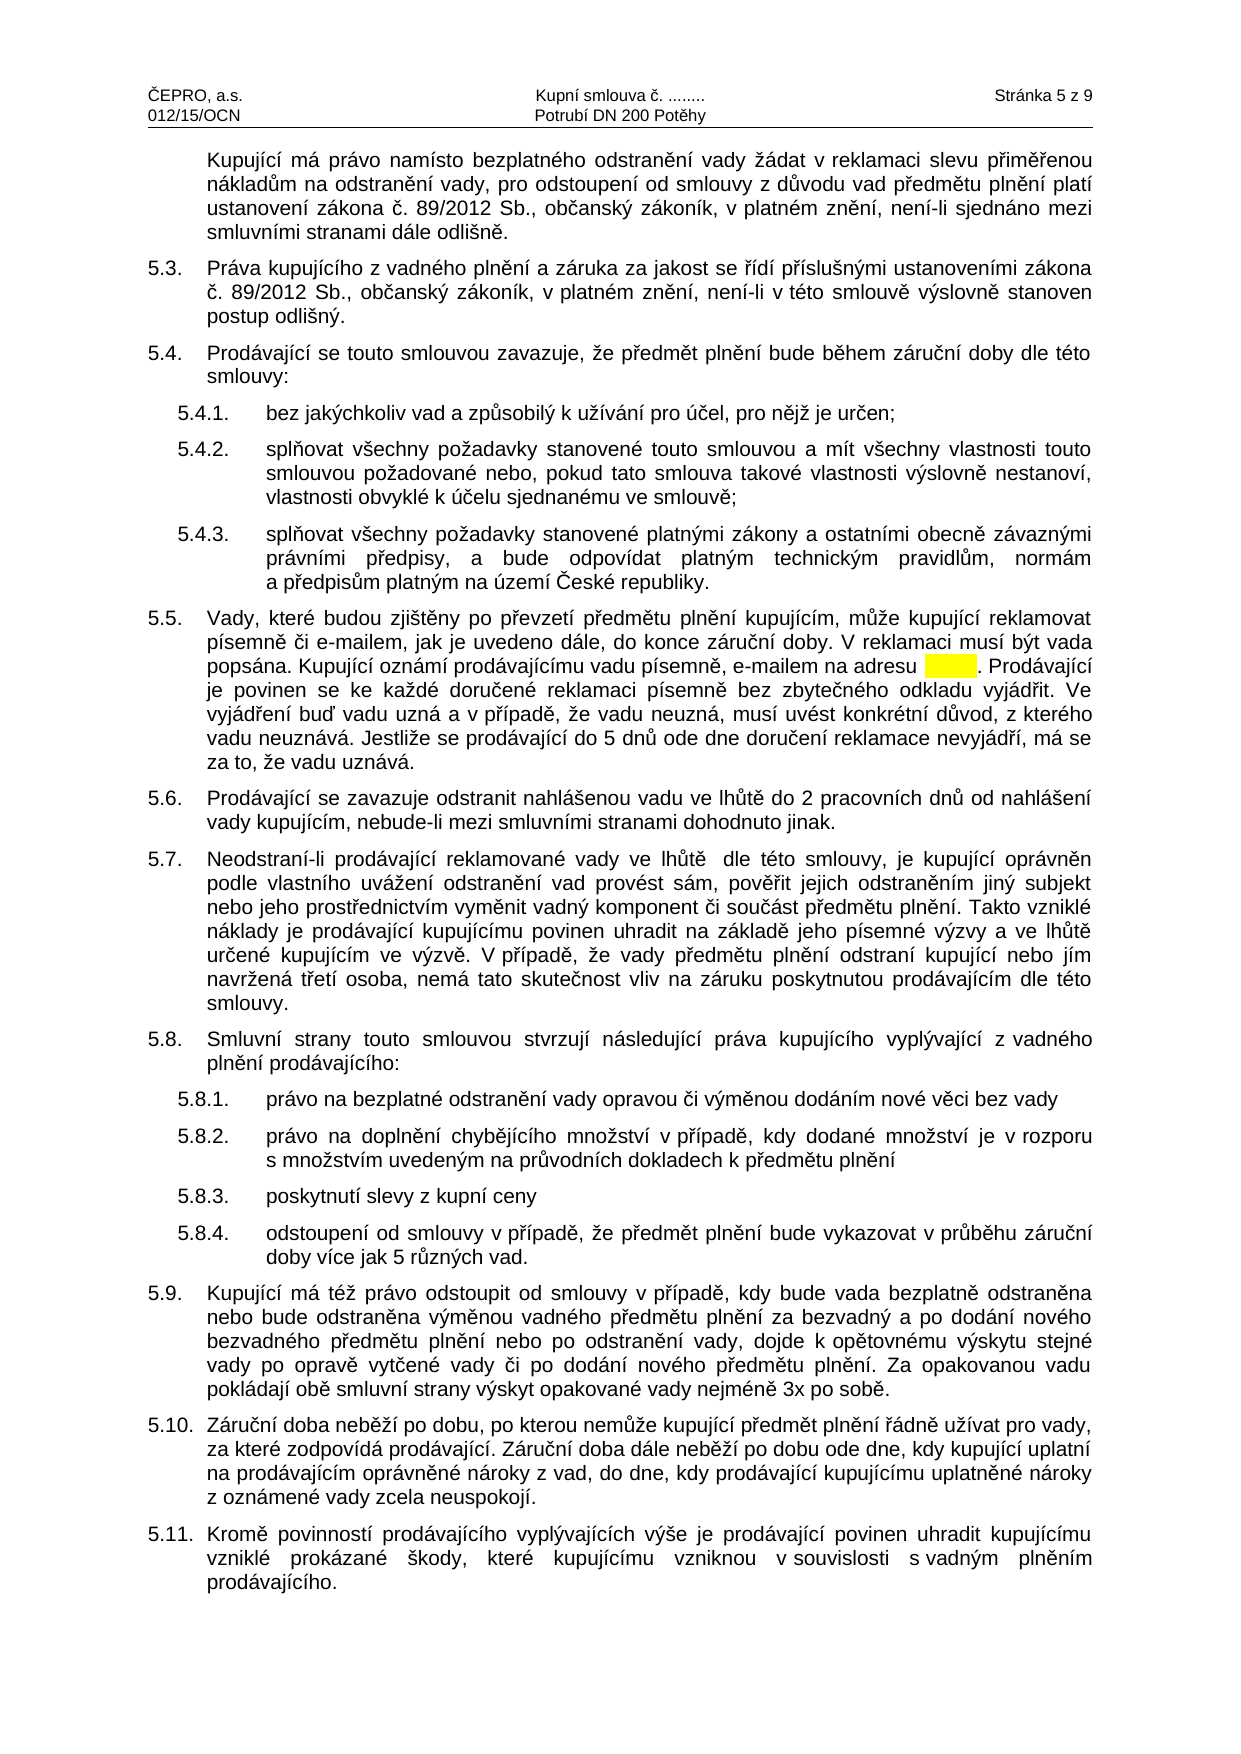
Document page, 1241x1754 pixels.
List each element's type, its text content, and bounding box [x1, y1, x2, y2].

text Prodávající se zavazuje odstranit nahlášenou vadu ve lhůtě do 2 pracovních dnů od nahlášení vady kupujícím, nebude-li mezi smluvními stranami dohodnuto jinak. [148, 786, 1093, 834]
text Kupující má též právo odstoupit od smlouvy v případě, kdy bude vada bezplatně odstraněna nebo bude odstraněna výměnou vadného předmětu plnění za bezvadný a po dodání nového bezvadného předmětu plnění nebo po odstranění vady, dojde k opětovnému výskytu stejné vady po opravě vytčené vady či po dodání nového předmětu plnění. Za opakovanou vadu pokládají obě smluvní strany výskyt opakované vady nejméně 3x po sobě. [148, 1281, 1093, 1401]
text Neodstraní-li prodávající reklamované vady ve lhůtě dle této smlouvy, je kupující oprávněn podle vlastního uvážení odstranění vad provést sám, pověřit jejich odstraněním jiný subjekt nebo jeho prostřednictvím vyměnit vadný komponent či součást předmětu plnění. Takto vzniklé náklady je prodávající kupujícímu povinen uhradit na základě jeho písemné výzvy a ve lhůtě určené kupujícím ve výzvě. V případě, že vady předmětu plnění odstraní kupující nebo jím navržená třetí osoba, nemá tato skutečnost vliv na záruku poskytnutou prodávajícím dle této smlouvy. [148, 847, 1093, 1014]
text odstoupení od smlouvy v případě, že předmět plnění bude vykazovat v průběhu záruční doby více jak 5 různých vad. [177, 1221, 1093, 1268]
text Vady, které budou zjištěny po převzetí předmětu plnění kupujícím, může kupující reklamovat písemně či e-mailem, jak je uvedeno dále, do konce záruční doby. V reklamaci musí být vada popsána. Kupující oznámí prodávajícímu vadu písemně, e-mailem na adresu . Prodávající je povinen se ke každé doručené reklamaci písemně bez zbytečného odkladu vyjádřit. Ve vyjádření buď vadu uzná a v případě, že vadu neuzná, musí uvést konkrétní důvod, z kterého vadu neuznává. Jestliže se prodávající do 5 dnů ode dne doručení reklamace nevyjádří, má se za to, že vadu uznává. [148, 606, 1093, 774]
text bez jakýchkoliv vad a způsobilý k užívání pro účel, pro nějž je určen; [177, 401, 1093, 425]
text poskytnutí slevy z kupní ceny [177, 1184, 1093, 1208]
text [148, 148, 1093, 243]
text splňovat všechny požadavky stanovené platnými zákony a ostatními obecně závaznými právními předpisy, a bude odpovídat platným technickým pravidlům, normám a předpisům platným na území České republiky. [177, 522, 1093, 593]
text právo na bezplatné odstranění vady opravou či výměnou dodáním nové věci bez vady [177, 1087, 1093, 1111]
text právo na doplnění chybějícího množství v případě, kdy dodané množství je v rozporu s množstvím uvedeným na průvodních dokladech k předmětu plnění [177, 1124, 1093, 1172]
text Práva kupujícího z vadného plnění a záruka za jakost se řídí příslušnými ustanoveními zákona č. 89/2012 Sb., občanský zákoník, v platném znění, není-li v této smlouvě výslovně stanoven postup odlišný. [148, 256, 1093, 328]
text Kromě povinností prodávajícího vyplývajících výše je prodávající povinen uhradit kupujícímu vzniklé prokázané škody, které kupujícímu vzniknou v souvislosti s vadným plněním prodávajícího. [148, 1522, 1093, 1593]
text Záruční doba neběží po dobu, po kterou nemůže kupující předmět plnění řádně užívat pro vady, za které zodpovídá prodávající. Záruční doba dále neběží po dobu ode dne, kdy kupující uplatní na prodávajícím oprávněné nároky z vad, do dne, kdy prodávající kupujícímu uplatněné nároky z oznámené vady zcela neuspokojí. [148, 1413, 1093, 1509]
text Smluvní strany touto smlouvou stvrzují následující práva kupujícího vyplývající z vadného plnění prodávajícího: [148, 1027, 1093, 1075]
text Prodávající se touto smlouvou zavazuje, že předmět plnění bude během záruční doby dle této smlouvy: [148, 340, 1093, 388]
text splňovat všechny požadavky stanovené touto smlouvou a mít všechny vlastnosti touto smlouvou požadované nebo, pokud tato smlouva takové vlastnosti výslovně nestanoví, vlastnosti obvyklé k účelu sjednanému ve smlouvě; [177, 437, 1093, 509]
